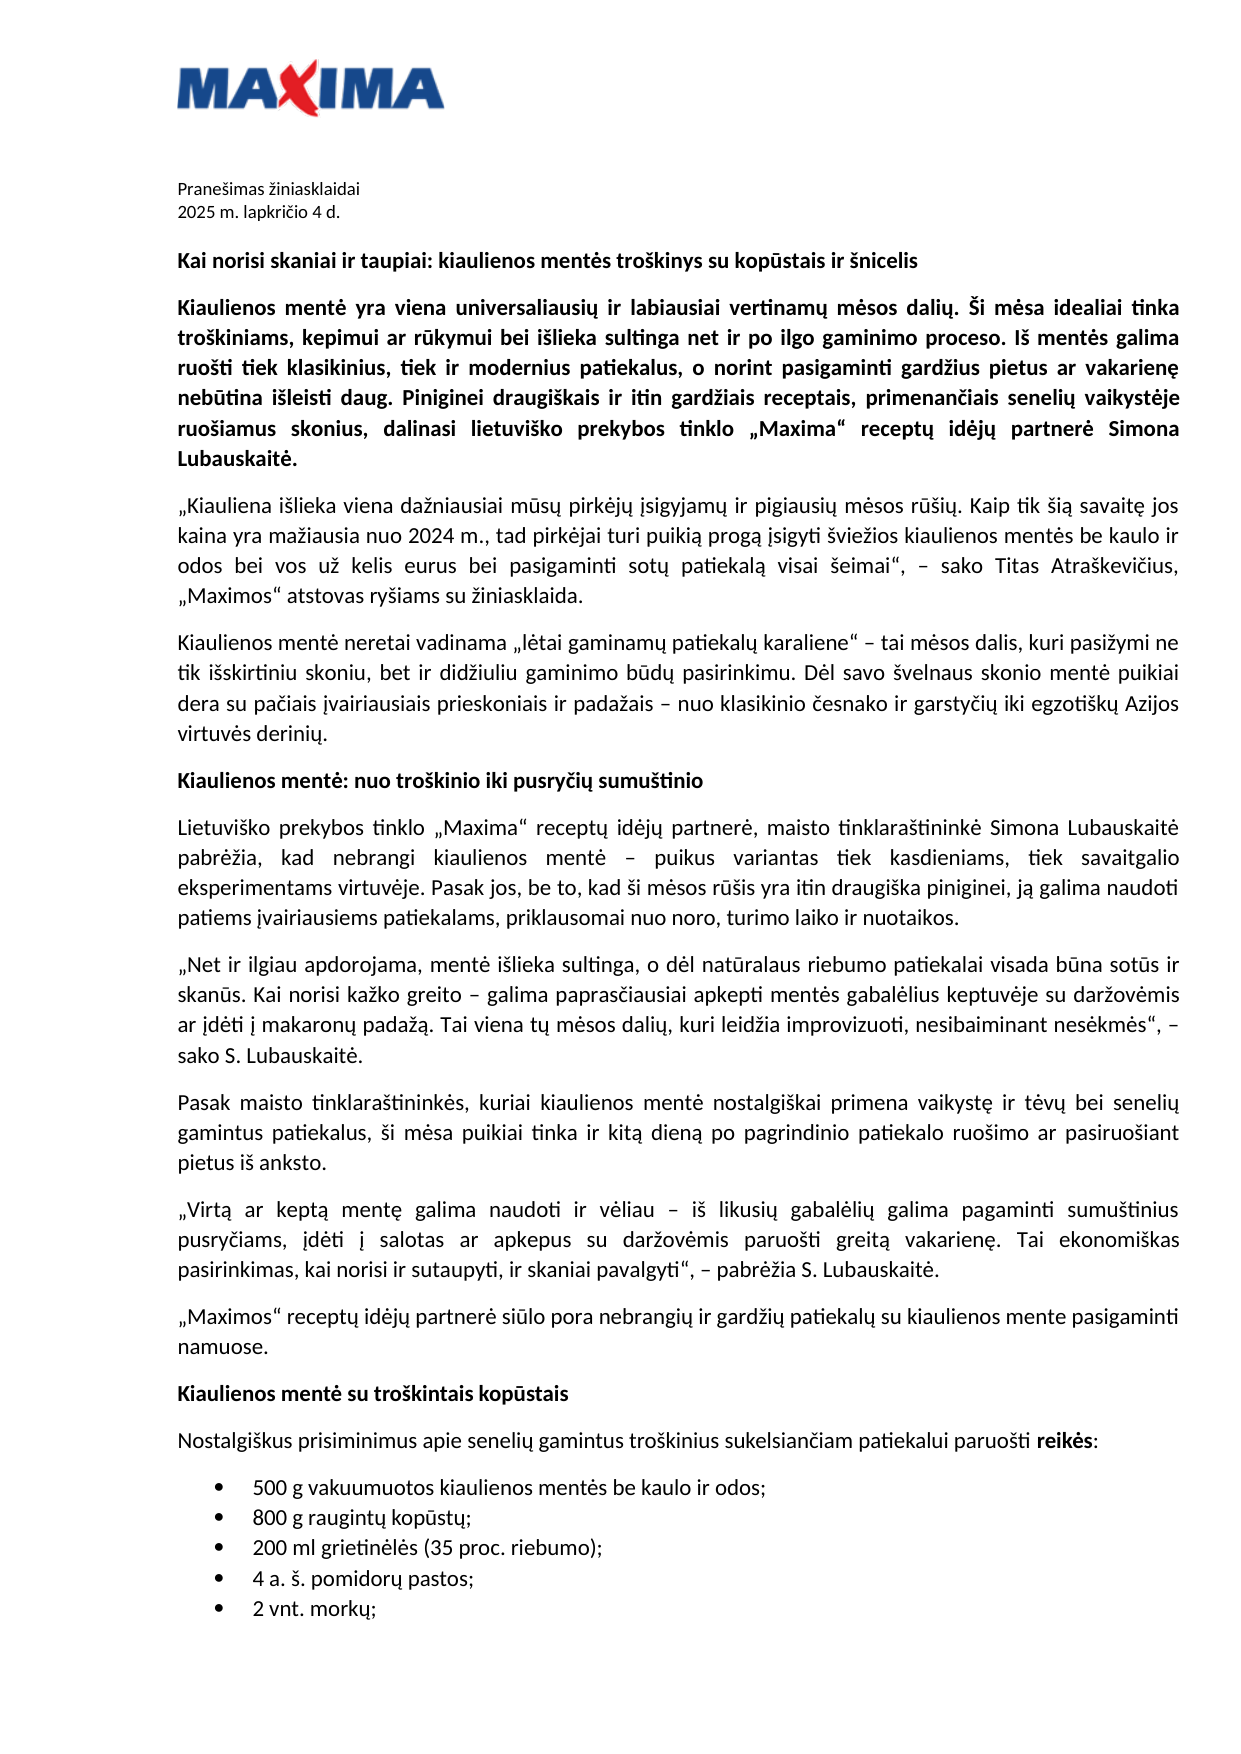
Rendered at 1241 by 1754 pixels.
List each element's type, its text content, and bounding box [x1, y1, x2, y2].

text „Virtą ar keptą mentę galima naudoti ir vėliau – iš likusių gabalėlių galima pagaminti sumuštinius pusryčiams, įdėti į salotas ar apkepus su daržovėmis paruošti greitą vakarienę. Tai ekonomiškas pasirinkimas, kai norisi ir sutaupyti, ir skaniai pavalgyti“, – pabrėžia S. Lubauskaitė. [177, 1195, 1181, 1283]
text Kiaulienos mentė yra viena universaliausių ir labiausiai vertinamų mėsos dalių. Ši mėsa idealiai tinka troškiniams, kepimui ar rūkymui bei išlieka sultinga net ir po ilgo gaminimo proceso. Iš mentės galima ruošti tiek klasikinius, tiek ir modernius patiekalus, o norint pasigaminti gardžius pietus ar vakarienę nebūtina išleisti daug. Piniginei draugiškais ir itin gardžiais receptais, primenančiais senelių vaikystėje ruošiamus skonius, dalinasi lietuviško prekybos tinklo „Maxima“ receptų idėjų partnerė Simona Lubauskaitė. [177, 293, 1181, 472]
list 500 g vakuumuotos kiaulienos mentės be kaulo ir odos; [215, 1473, 1181, 1501]
text Kai norisi skaniai ir taupiai: kiaulienos mentės troškinys su kopūstais ir šnicelis [177, 246, 1181, 274]
text Nostalgiškus prisiminimus apie senelių gamintus troškinius sukelsiančiam patiekalui paruošti reikės: [177, 1426, 1181, 1454]
list 800 g raugintų kopūstų; [215, 1503, 1181, 1531]
text Pasak maisto tinklaraštininkės, kuriai kiaulienos mentė nostalgiškai primena vaikystę ir tėvų bei senelių gamintus patiekalus, ši mėsa puikiai tinka ir kitą dieną po pagrindinio patiekalo ruošimo ar pasiruošiant pietus iš anksto. [177, 1088, 1181, 1176]
list 200 ml grietinėlės (35 proc. riebumo); [215, 1533, 1181, 1561]
text 2025 m. lapkričio 4 d. [177, 200, 1181, 223]
text Lietuviško prekybos tinklo „Maxima“ receptų idėjų partnerė, maisto tinklaraštininkė Simona Lubauskaitė pabrėžia, kad nebrangi kiaulienos mentė – puikus variantas tiek kasdieniams, tiek savaitgalio eksperimentams virtuvėje. Pasak jos, be to, kad ši mėsos rūšis yra itin draugiška piniginei, ją galima naudoti patiems įvairiausiems patiekalams, priklausomai nuo noro, turimo laiko ir nuotaikos. [177, 813, 1181, 931]
text Pranešimas žiniasklaidai [177, 177, 1181, 200]
text „Net ir ilgiau apdorojama, mentė išlieka sultinga, o dėl natūralaus riebumo patiekalai visada būna sotūs ir skanūs. Kai norisi kažko greito – galima paprasčiausiai apkepti mentės gabalėlius keptuvėje su daržovėmis ar įdėti į makaronų padažą. Tai viena tų mėsos dalių, kuri leidžia improvizuoti, nesibaiminant nesėkmės“, – sako S. Lubauskaitė. [177, 950, 1181, 1069]
text „Maximos“ receptų idėjų partnerė siūlo pora nebrangių ir gardžių patiekalų su kiaulienos mente pasigaminti namuose. [177, 1302, 1181, 1360]
text Kiaulienos mentė neretai vadinama „lėtai gaminamų patiekalų karaliene“ – tai mėsos dalis, kuri pasižymi ne tik išskirtiniu skoniu, bet ir didžiuliu gaminimo būdų pasirinkimu. Dėl savo švelnaus skonio mentė puikiai dera su pačiais įvairiausiais prieskoniais ir padažais – nuo klasikinio česnako ir garstyčių iki egzotiškų Azijos virtuvės derinių. [177, 628, 1181, 747]
text Kiaulienos mentė: nuo troškinio iki pusryčių sumuštinio [177, 766, 1181, 794]
text „Kiauliena išlieka viena dažniausiai mūsų pirkėjų įsigyjamų ir pigiausių mėsos rūšių. Kaip tik šią savaitę jos kaina yra mažiausia nuo 2024 m., tad pirkėjai turi puikią progą įsigyti šviežios kiaulienos mentės be kaulo ir odos bei vos už kelis eurus bei pasigaminti sotų patiekalą visai šeimai“, – sako Titas Atraškevičius, „Maximos“ atstovas ryšiams su žiniasklaida. [177, 491, 1181, 609]
list 4 a. š. pomidorų pastos; [215, 1564, 1181, 1592]
text Kiaulienos mentė su troškintais kopūstais [177, 1379, 1181, 1407]
list 2 vnt. morkų; [215, 1594, 1181, 1622]
picture [177, 59, 445, 118]
